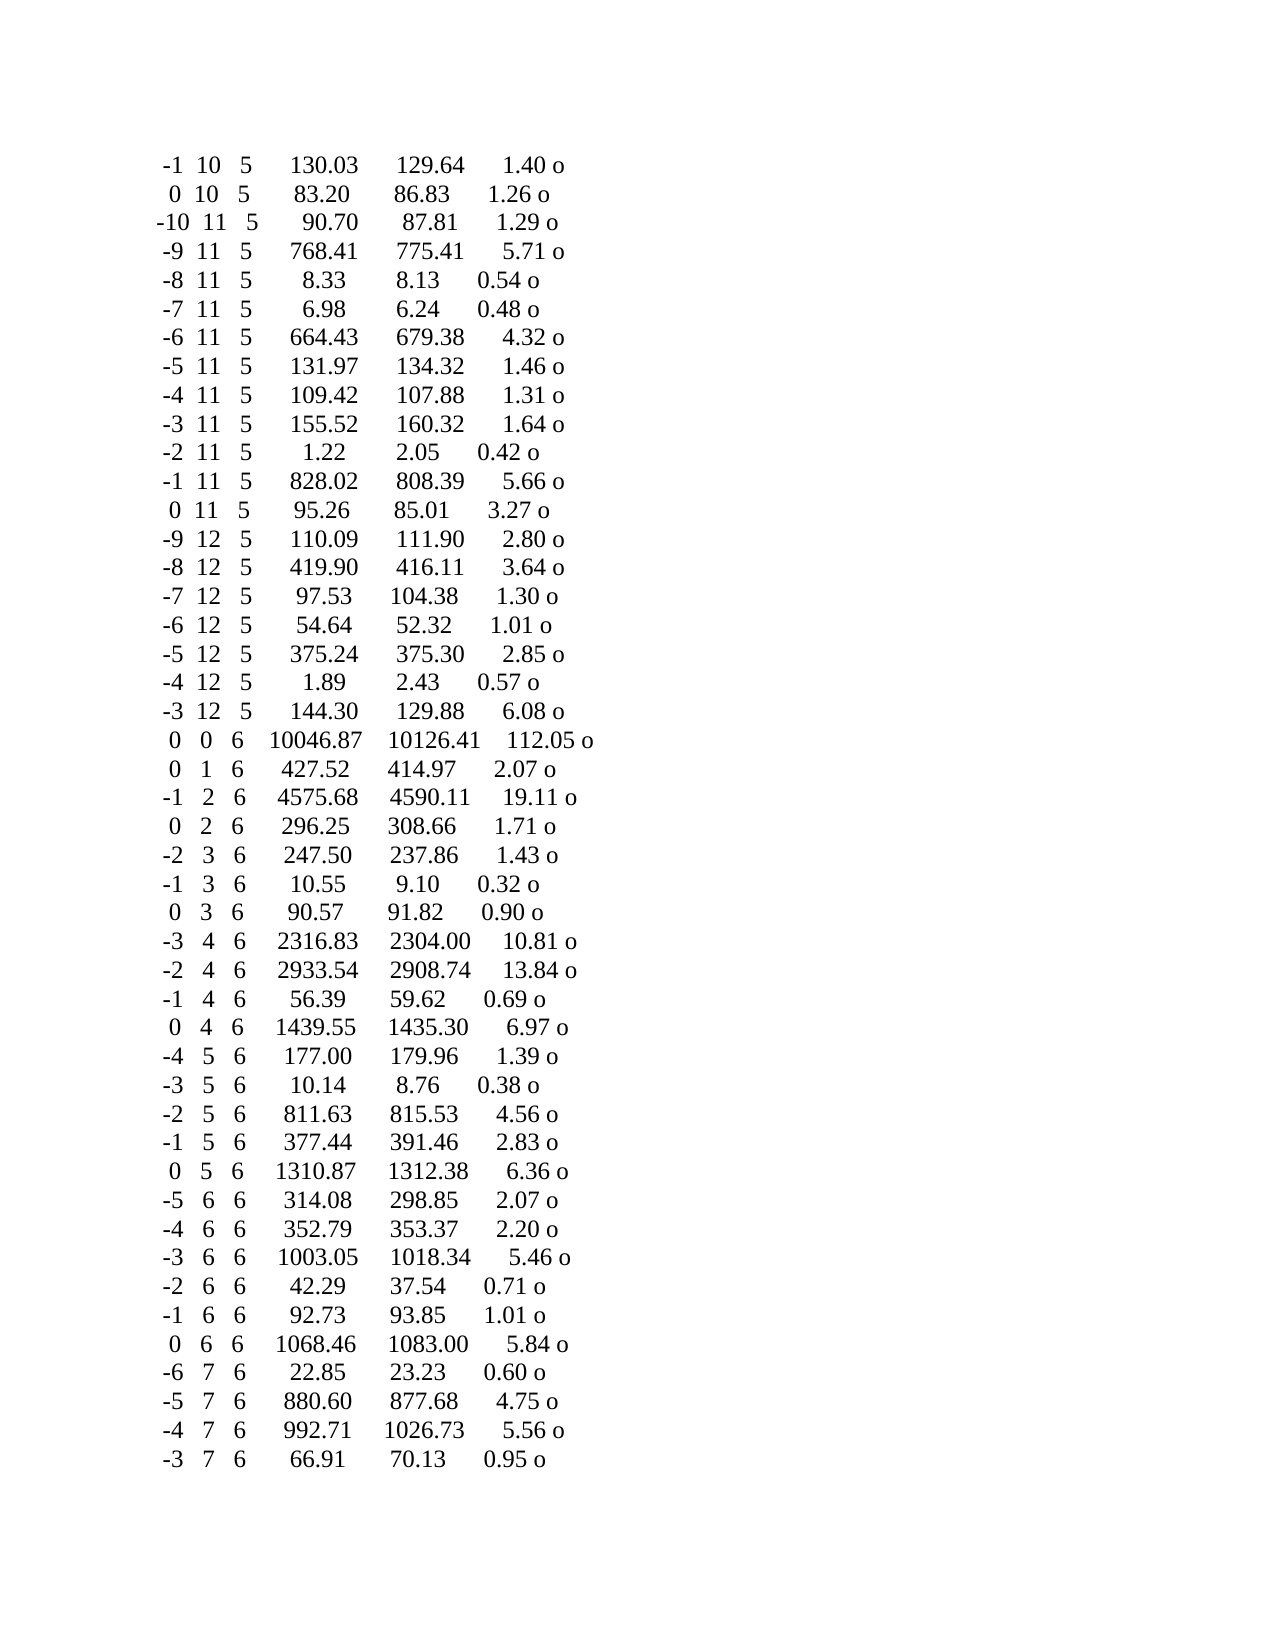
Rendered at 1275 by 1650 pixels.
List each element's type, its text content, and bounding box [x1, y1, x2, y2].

text -8 11 5 8.33 8.13 0.54 o [150, 265, 1125, 294]
text 0 6 6 1068.46 1083.00 5.84 o [150, 1329, 1125, 1357]
text -4 7 6 992.71 1026.73 5.56 o [150, 1415, 1125, 1444]
text 0 10 5 83.20 86.83 1.26 o [150, 179, 1125, 207]
text -3 5 6 10.14 8.76 0.38 o [150, 1070, 1125, 1099]
text -1 11 5 828.02 808.39 5.66 o [150, 466, 1125, 495]
text -2 6 6 42.29 37.54 0.71 o [150, 1271, 1125, 1300]
text -4 12 5 1.89 2.43 0.57 o [150, 667, 1125, 696]
text 0 11 5 95.26 85.01 3.27 o [150, 495, 1125, 524]
text -3 12 5 144.30 129.88 6.08 o [150, 696, 1125, 725]
text 0 3 6 90.57 91.82 0.90 o [150, 897, 1125, 926]
text -1 4 6 56.39 59.62 0.69 o [150, 984, 1125, 1012]
text 0 2 6 296.25 308.66 1.71 o [150, 811, 1125, 840]
text -2 4 6 2933.54 2908.74 13.84 o [150, 955, 1125, 984]
text -3 11 5 155.52 160.32 1.64 o [150, 409, 1125, 437]
text -7 12 5 97.53 104.38 1.30 o [150, 581, 1125, 610]
text -9 12 5 110.09 111.90 2.80 o [150, 524, 1125, 552]
text -4 11 5 109.42 107.88 1.31 o [150, 380, 1125, 409]
text -1 3 6 10.55 9.10 0.32 o [150, 869, 1125, 897]
text 0 5 6 1310.87 1312.38 6.36 o [150, 1156, 1125, 1185]
text -6 7 6 22.85 23.23 0.60 o [150, 1357, 1125, 1386]
text -2 3 6 247.50 237.86 1.43 o [150, 840, 1125, 869]
text -6 12 5 54.64 52.32 1.01 o [150, 610, 1125, 639]
text 0 1 6 427.52 414.97 2.07 o [150, 754, 1125, 782]
text -3 4 6 2316.83 2304.00 10.81 o [150, 926, 1125, 955]
text -5 12 5 375.24 375.30 2.85 o [150, 639, 1125, 667]
text -7 11 5 6.98 6.24 0.48 o [150, 294, 1125, 322]
text -5 6 6 314.08 298.85 2.07 o [150, 1185, 1125, 1214]
text -5 7 6 880.60 877.68 4.75 o [150, 1386, 1125, 1415]
text 0 0 6 10046.87 10126.41 112.05 o [150, 725, 1125, 754]
text 0 4 6 1439.55 1435.30 6.97 o [150, 1012, 1125, 1041]
text -3 7 6 66.91 70.13 0.95 o [150, 1444, 1125, 1472]
text -1 5 6 377.44 391.46 2.83 o [150, 1127, 1125, 1156]
text -4 5 6 177.00 179.96 1.39 o [150, 1041, 1125, 1070]
text -3 6 6 1003.05 1018.34 5.46 o [150, 1242, 1125, 1271]
text -2 5 6 811.63 815.53 4.56 o [150, 1099, 1125, 1127]
text -9 11 5 768.41 775.41 5.71 o [150, 236, 1125, 265]
text -5 11 5 131.97 134.32 1.46 o [150, 351, 1125, 380]
text -8 12 5 419.90 416.11 3.64 o [150, 552, 1125, 581]
text -1 2 6 4575.68 4590.11 19.11 o [150, 782, 1125, 811]
text -1 10 5 130.03 129.64 1.40 o [150, 150, 1125, 179]
text -4 6 6 352.79 353.37 2.20 o [150, 1214, 1125, 1242]
text -6 11 5 664.43 679.38 4.32 o [150, 322, 1125, 351]
text -10 11 5 90.70 87.81 1.29 o [150, 207, 1125, 236]
text -2 11 5 1.22 2.05 0.42 o [150, 437, 1125, 466]
text -1 6 6 92.73 93.85 1.01 o [150, 1300, 1125, 1329]
